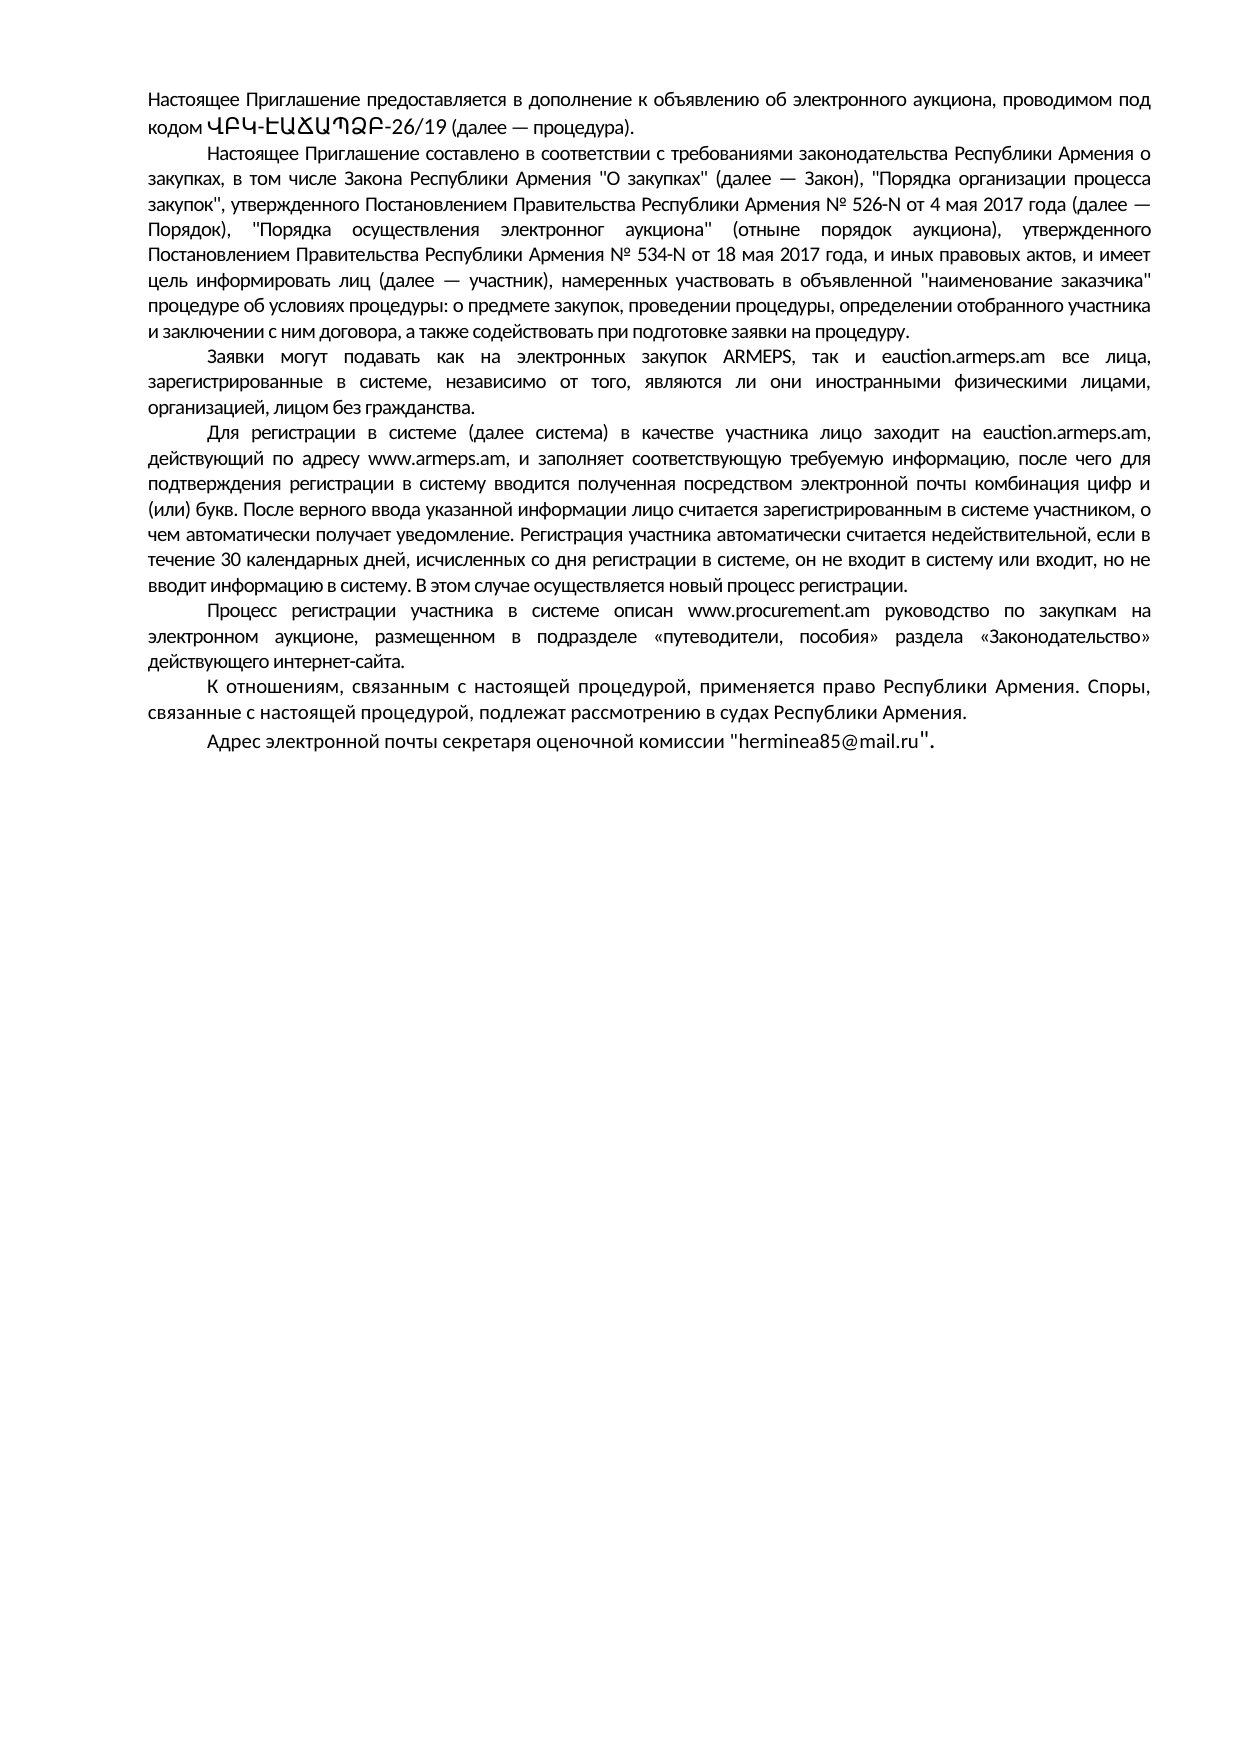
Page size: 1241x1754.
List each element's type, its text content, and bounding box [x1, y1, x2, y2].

text К отношениям, связанным с настоящей процедурой, применяется право Республики Армения. Споры, связанные с настоящей процедурой, подлежат рассмотрению в судах Республики Армения. [148, 674, 1152, 724]
text Настоящее Приглашение предоставляется в дополнение к объявлению об электронного аукциона, проводимом под кодом ՎԲԿ-ԷԱՃԱՊՁԲ-26/19 (далее — процедура). [148, 86, 1152, 140]
text Для регистрации в системе (далее система) в качестве участника лицо заходит на eauction.armeps.am, действующий по адресу www.armeps.am, и заполняет соответствующую требуемую информацию, после чего для подтверждения регистрации в систему вводится полученная посредством электронной почты комбинация цифр и (или) букв. После верного ввода указанной информации лицо считается зарегистрированным в системе участником, о чем автоматически получает уведомление. Регистрация участника автоматически считается недействительной, если в течение 30 календарных дней, исчисленных со дня регистрации в системе, он не входит в систему или входит, но не вводит информацию в систему. В этом случае осуществляется новый процесс регистрации. [148, 419, 1152, 597]
text Процесс регистрации участника в системе описан www.procurement.am руководство по закупкам на электронном аукционе, размещенном в подразделе «путеводители, пособия» раздела «Законодательство» действующего интернет-сайта. [148, 597, 1152, 674]
text Настоящее Приглашение составлено в соответствии с требованиями законодательства Республики Армения о закупках, в том числе Закона Республики Армения "О закупках" (далее — Закон), "Порядка организации процесса закупок", утвержденного Постановлением Правительства Республики Армения № 526-N от 4 мая 2017 года (далее — Порядок), "Порядка осуществления электронног аукциона" (отныне порядок аукциона), утвержденного Постановлением Правительства Республики Армения № 534-N от 18 мая 2017 года, и иных правовых актов, и имеет цель информировать лиц (далее — участник), намеренных участвовать в объявленной "наименование заказчика" процедуре об условиях процедуры: о предмете закупок, проведении процедуры, определении отобранного участника и заключении с ним договора, а также содействовать при подготовке заявки на процедуру. [148, 140, 1152, 343]
text Заявки могут подавать как на электронных закупок ARMEPS, так и eauction.armeps.am все лица, зарегистрированные в системе, независимо от того, являются ли они иностранными физическими лицами, организацией, лицом без гражданства. [148, 343, 1152, 419]
text Адрес электронной почты секретаря оценочной комиссии "herminea85@mail.ru". [148, 724, 1152, 755]
